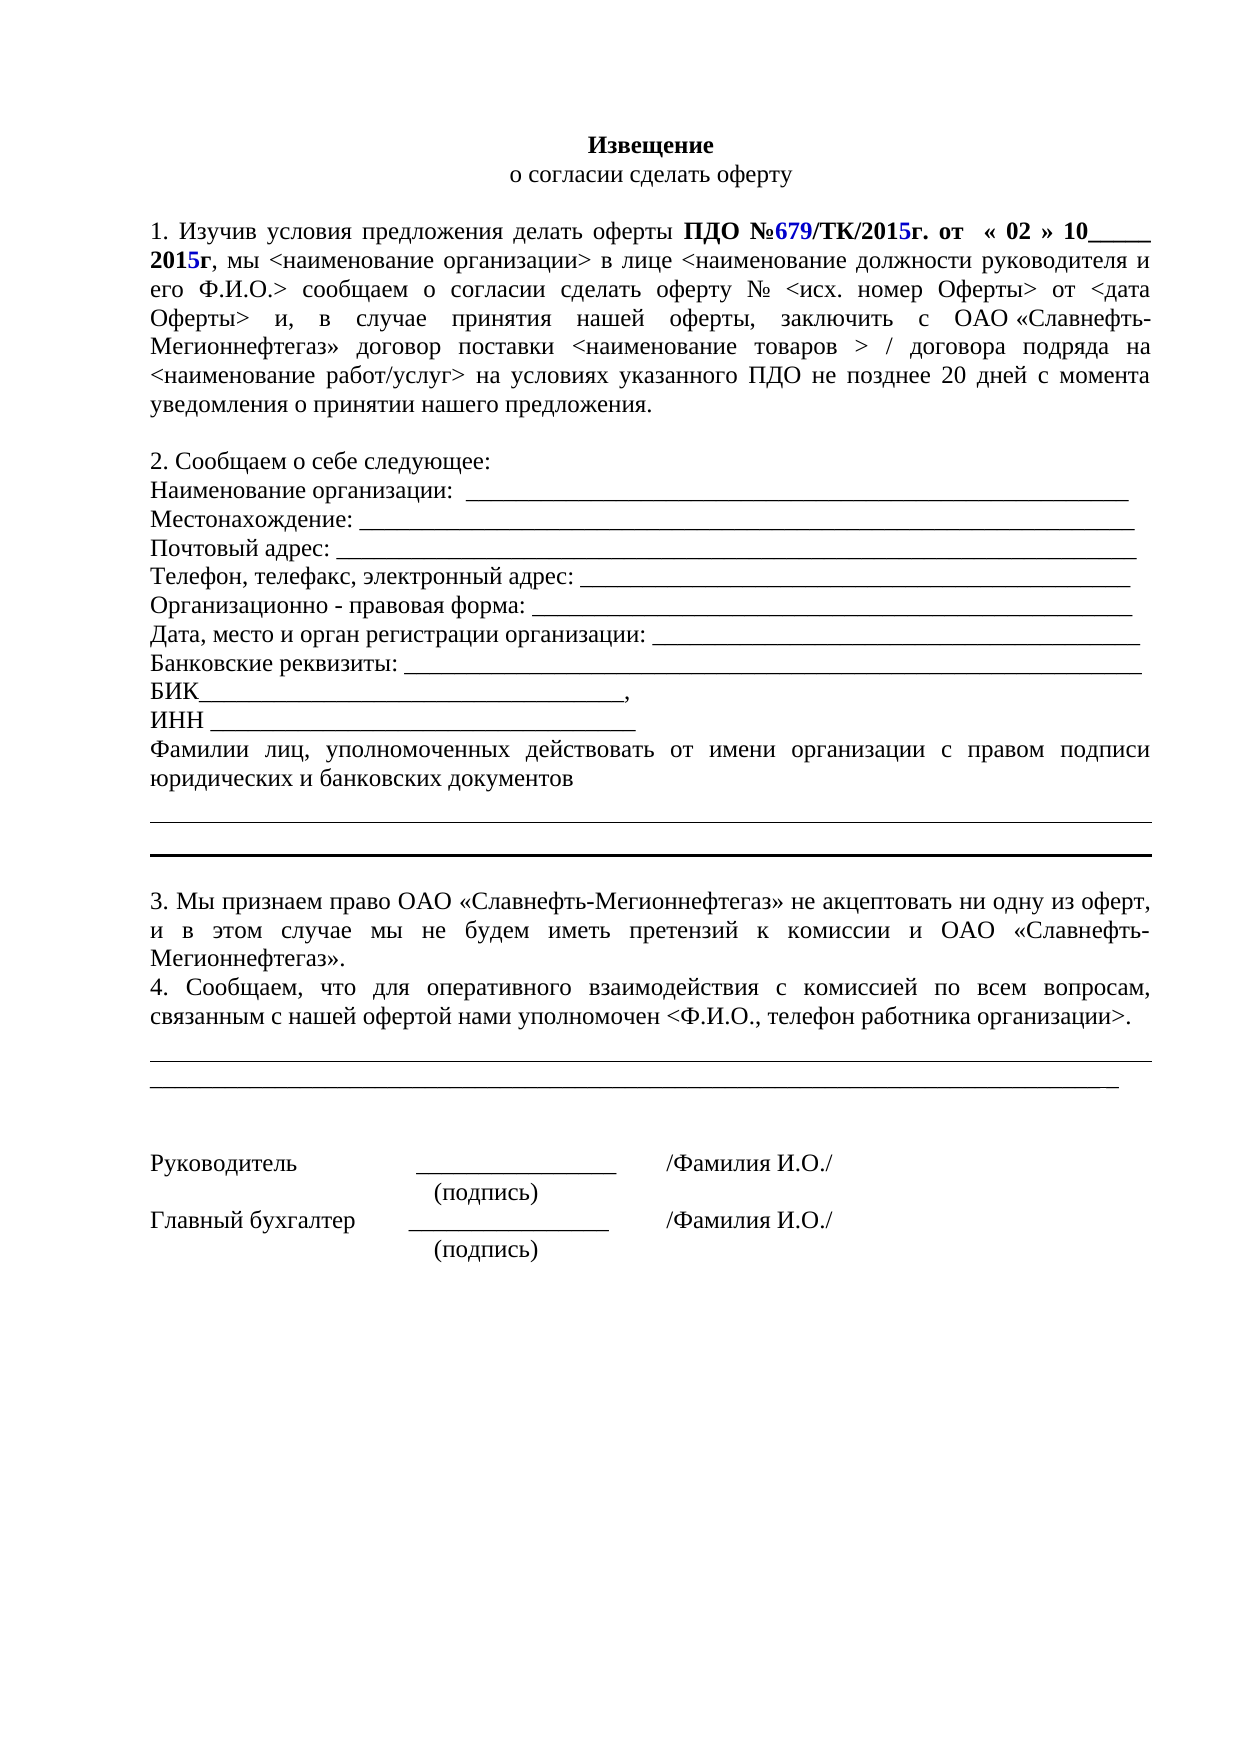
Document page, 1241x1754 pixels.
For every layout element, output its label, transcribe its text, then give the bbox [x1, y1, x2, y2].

text 3. Мы признаем право ОАО «Славнефть-Мегионнефтегаз» не акцептовать ни одну из оферт, и в этом случае мы не будем иметь претензий к комиссии и ОАО «Славнефть-Мегионнефтегаз». [150, 886, 1152, 972]
text ____________________________________________________________________________ _ [150, 1062, 1152, 1090]
text Организационно - правовая форма: ________________________________________________ [150, 590, 1152, 619]
text Телефон, телефакс, электронный адрес: ____________________________________________ [150, 561, 1152, 590]
text 4. Сообщаем, что для оперативного взаимодействия с комиссией по всем вопросам, связанным с нашей офертой нами уполномочен <Ф.И.О., телефон работника организации>. [150, 972, 1152, 1030]
text Почтовый адрес: ________________________________________________________________ [150, 533, 1152, 561]
text 2. Сообщаем о себе следующее: [150, 446, 1152, 475]
text (подпись) [150, 1234, 1152, 1263]
text 1. Изучив условия предложения делать оферты ПДО №679/ТК/2015г. от « 02 » 10_____ 2015г, мы <наименование организации> в лице <наименование должности руководителя и его Ф.И.О.> сообщаем о согласии сделать оферту № <исх. номер Оферты> от <дата Оферты> и, в случае принятия нашей оферты, заключить с ОАО «Славнефть-Мегионнефтегаз» договор поставки <наименование товаров > / договора подряда на <наименование работ/услуг> на условиях указанного ПДО не позднее 20 дней с момента уведомления о принятии нашего предложения. [150, 216, 1152, 418]
text Главный бухгалтер ________________ /Фамилия И.О./ [150, 1205, 1152, 1234]
text Местонахождение: ______________________________________________________________ [150, 504, 1152, 533]
text Дата, место и орган регистрации организации: _______________________________________ [150, 619, 1152, 648]
text Руководитель ________________ /Фамилия И.О./ [150, 1148, 1152, 1177]
text Извещение [150, 130, 1152, 159]
text БИК__________________________________, [150, 676, 1152, 705]
text Наименование организации: _____________________________________________________ [150, 475, 1152, 504]
text о согласии сделать оферту [150, 159, 1152, 188]
text (подпись) [150, 1177, 1152, 1205]
text ИНН __________________________________ [150, 705, 1152, 734]
text Фамилии лиц, уполномоченных действовать от имени организации с правом подписи юридических и банковских документов [150, 734, 1152, 791]
text Банковские реквизиты: ___________________________________________________________ [150, 648, 1152, 676]
